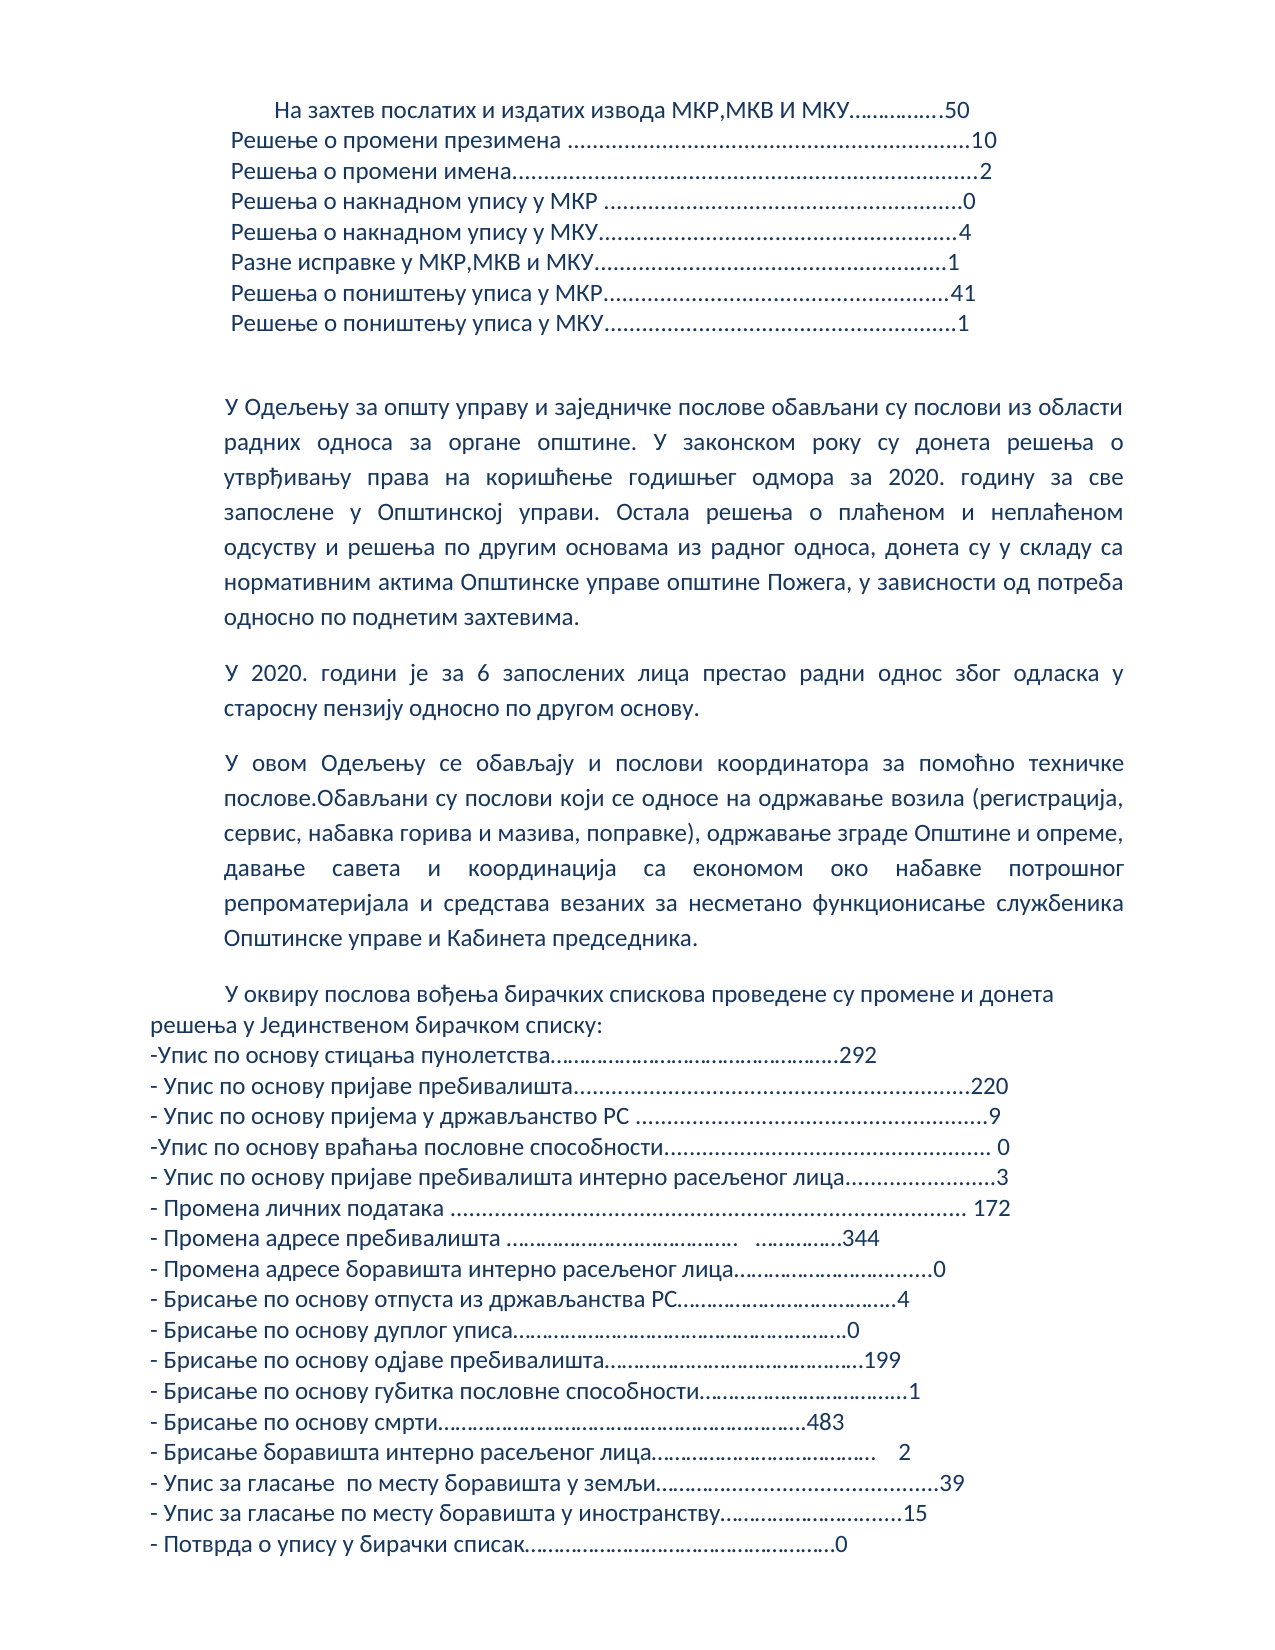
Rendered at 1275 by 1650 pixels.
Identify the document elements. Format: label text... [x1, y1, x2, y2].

text - Брисање по основу смрти……………………………………………………….483 [150, 1406, 1125, 1436]
text Решења о промени имена..........................................................................2 [150, 155, 1125, 185]
text - Потврда о упису у бирачки списак………………………………………………0 [150, 1528, 1125, 1558]
text У 2020. години је за 6 запослених лица престао радни однос због одласка у старосну пензију односно по другом основу. [224, 657, 1125, 722]
text - Брисање по основу отпуста из држављанства РС………………………………..4 [150, 1284, 1125, 1314]
text - Упис по основу пријема у држављанство РС ........................................................9 [150, 1101, 1125, 1131]
text - Брисање по основу одјаве пребивалишта………………………………………199 [150, 1345, 1125, 1375]
text - Брисање по основу губитка пословне способности……………………………...1 [150, 1375, 1125, 1406]
text - Брисање по основу дуплог уписа………………………………………………….0 [150, 1314, 1125, 1345]
text Решење о промени презимена ................................................................10 [150, 124, 1125, 155]
text На захтев послатих и издатих извода МКР,МКВ И МКУ…………....50 [150, 94, 1125, 124]
text - Упис по основу пријаве пребивалишта...............................................................220 [150, 1070, 1125, 1101]
text Решења о накнадном упису у МКУ.........................................................4 [150, 216, 1125, 246]
text - Брисање боравишта интерно расељеног лица………………………………… 2 [150, 1436, 1125, 1467]
text У оквиру послова вођења бирачких спискова проведене су промене и донета решења у Јединственом бирачком списку: [150, 978, 1125, 1039]
text - Упис за гласање по месту боравишта у иностранству…………………….......15 [150, 1497, 1125, 1528]
text Решење о поништењу уписа у МКУ........................................................1 [150, 307, 1125, 338]
text -Упис по основу враћања пословне способности.................................................... 0 [150, 1131, 1125, 1162]
text -Упис по основу стицања пунолетства…………………………………………..292 [150, 1039, 1125, 1070]
text Разне исправке у МКР,МКВ и МКУ........................................................1 [150, 246, 1125, 277]
text У овом Одељењу се обављају и послови координатора за помоћно техничке послове.Обављани су послови који се односе на одржавање возила (регистрација, сервис, набавка горива и мазива, поправке), одржавање зграде Општине и опреме, давање савета и координација са економом око набавке потрошног репроматеријала и средстава везаних за несметано функционисање службеника Општинске управе и Кабинета председника. [224, 748, 1125, 953]
text У Одељењу за општу управу и заједничке послове обављани су послови из области радних односа за органе општине. У законском року су донета решења о утврђивању права на коришћење годишњег одмора за 2020. годину за све запослене у Општинској управи. Остала решења о плаћеном и неплаћеном одсуству и решења по другим основама из радног односа, донета су у складу са нормативним актима Општинске управе општине Пожега, у зависности од потреба односно по поднетим захтевима. [224, 391, 1125, 631]
text - Промена личних података .................................................................................. 172 [150, 1192, 1125, 1223]
text - Промена адресе пребивалишта …………………..…………….. ……………344 [150, 1223, 1125, 1253]
text Решења о поништењу уписа у МКР.......................................................41 [150, 277, 1125, 307]
text - Упис за гласање по месту боравишта у земљи…………..................................39 [150, 1467, 1125, 1497]
text Решења о накнадном упису у МКР .........................................................0 [150, 185, 1125, 216]
text - Упис по основу пријаве пребивалишта интерно расељеног лица........................3 [150, 1162, 1125, 1192]
text - Промена адресе боравишта интерно расељеног лица……………………….......0 [150, 1253, 1125, 1284]
